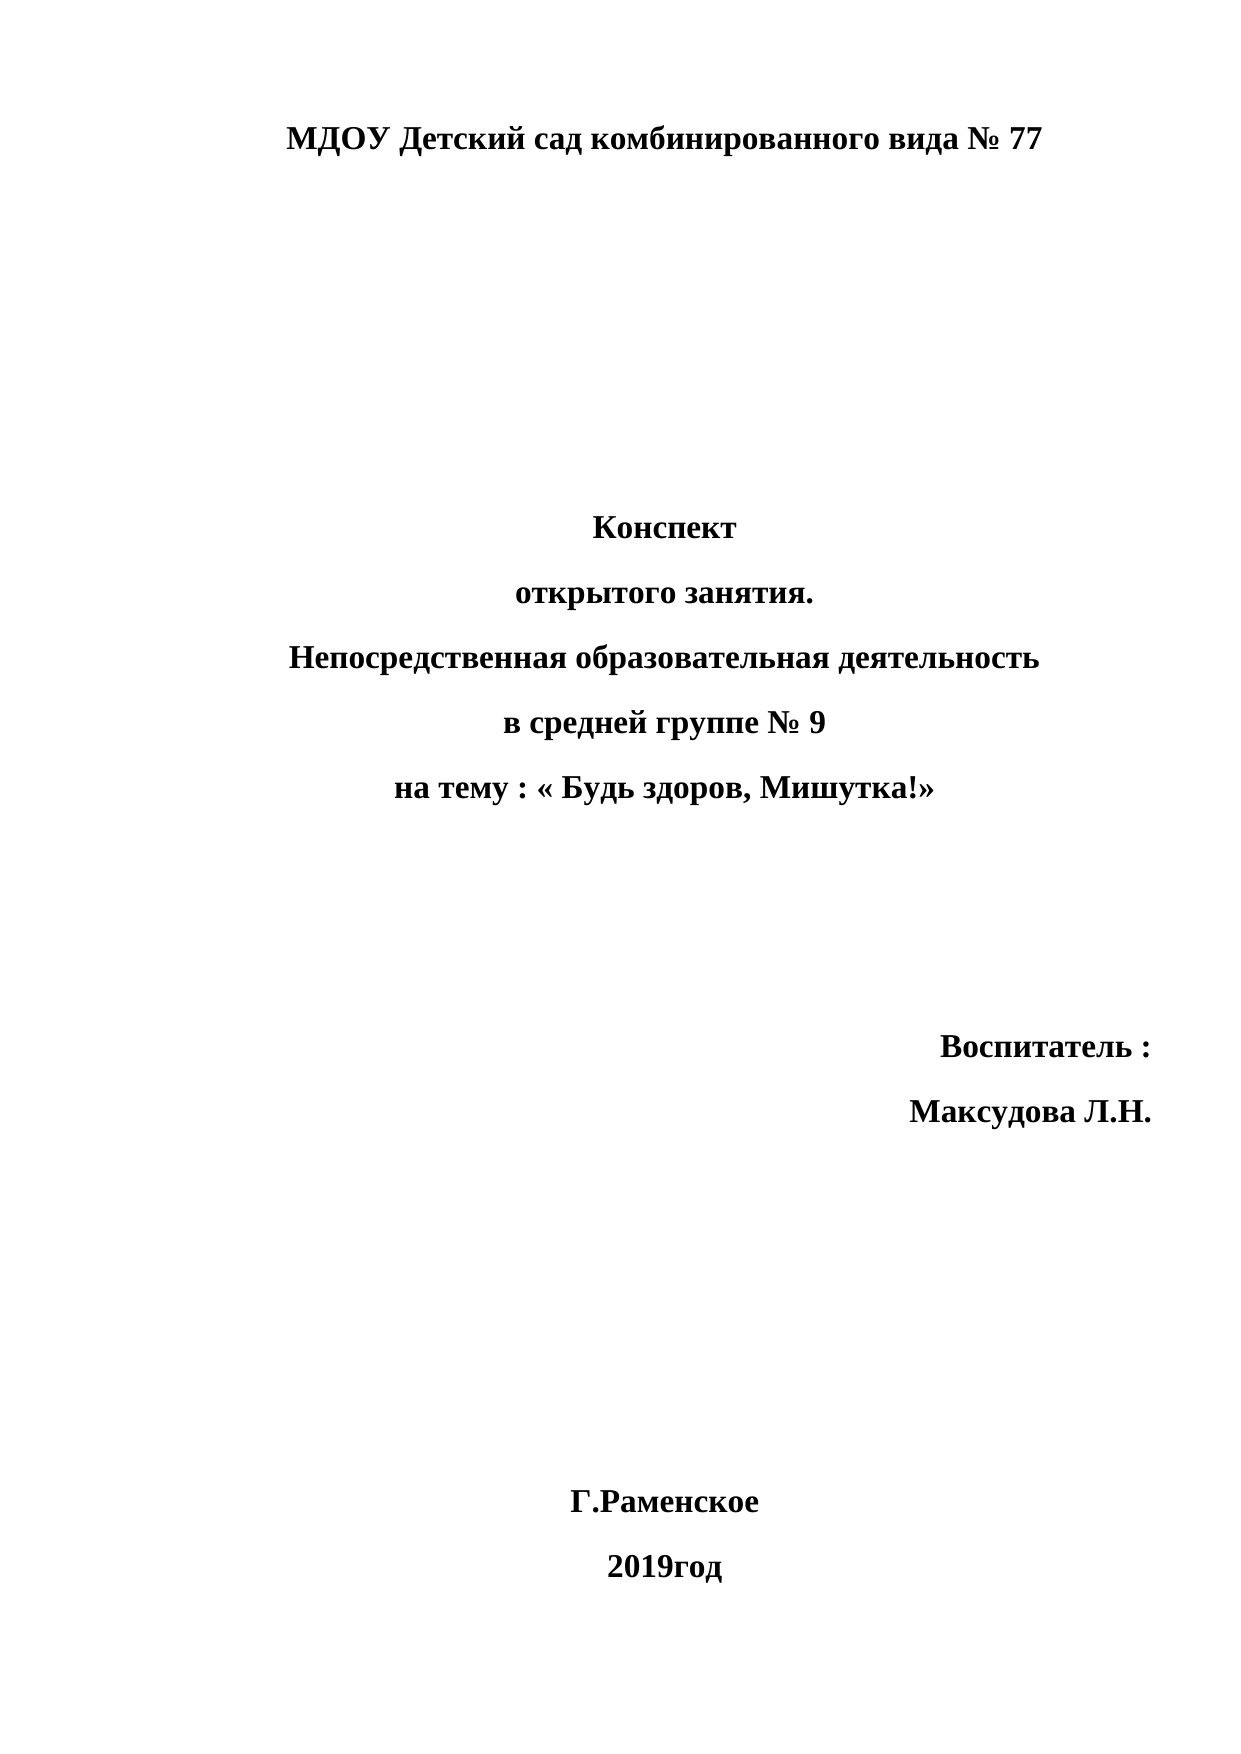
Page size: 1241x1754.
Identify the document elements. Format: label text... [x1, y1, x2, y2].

text на тему : « Будь здоров, Мишутка!» [177, 767, 1152, 805]
text Непосредственная образовательная деятельность [177, 637, 1152, 676]
text открытого занятия. [177, 572, 1152, 611]
text МДОУ Детский сад комбинированного вида № 77 [177, 118, 1152, 156]
text Воспитатель : [177, 1027, 1152, 1065]
text в средней группе № 9 [177, 702, 1152, 741]
text Конспект [177, 507, 1152, 546]
text Г.Раменское [177, 1481, 1152, 1519]
text Максудова Л.Н. [177, 1092, 1152, 1130]
text 2019год [177, 1546, 1152, 1584]
